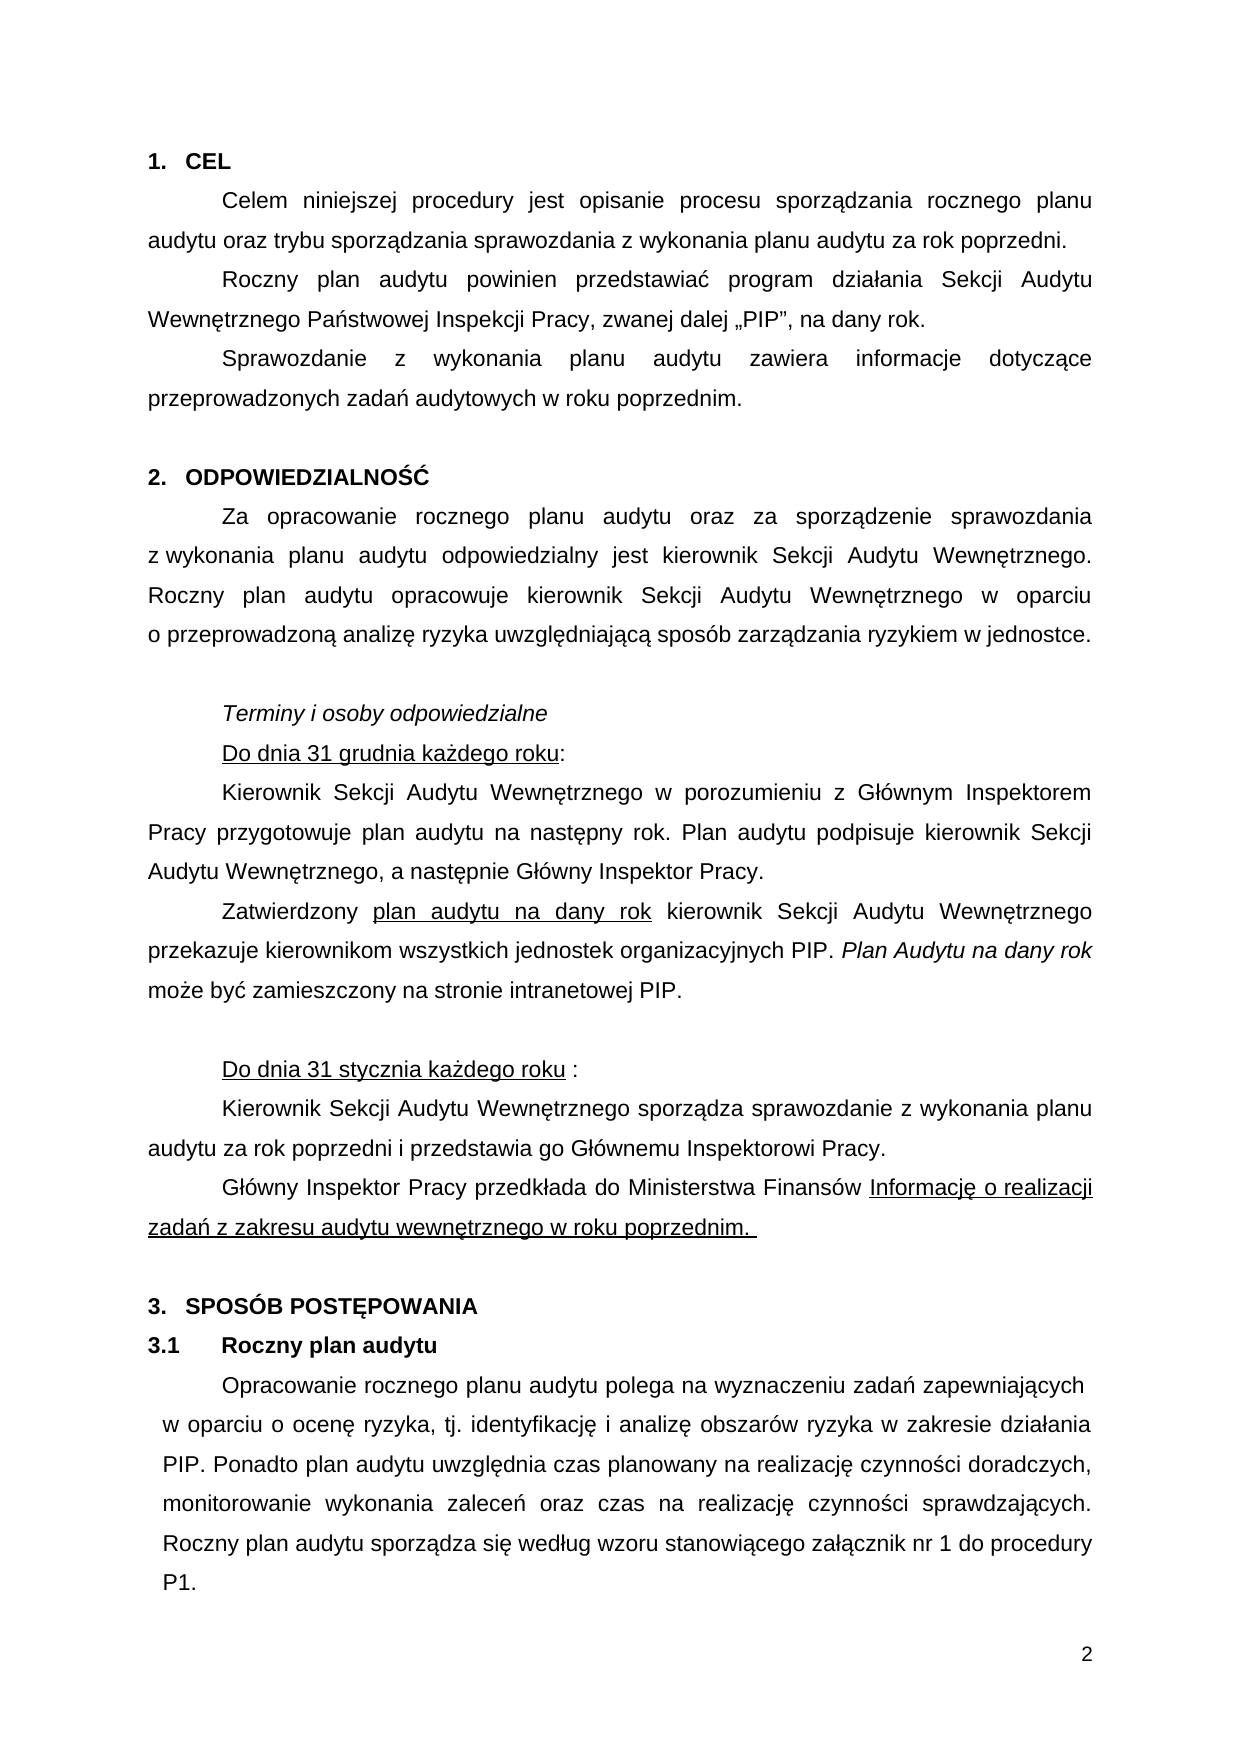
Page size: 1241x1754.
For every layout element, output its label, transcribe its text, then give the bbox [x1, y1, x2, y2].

text Terminy i osoby odpowiedzialne [148, 700, 1092, 727]
list SPOSÓB POSTĘPOWANIA [148, 1293, 1092, 1319]
text Sprawozdanie z wykonania planu audytu zawiera informacje dotyczące przeprowadzonych zadań audytowych w roku poprzednim. [148, 345, 1092, 411]
text Opracowanie rocznego planu audytu polega na wyznaczeniu zadań zapewniających w oparciu o ocenę ryzyka, tj. identyfikację i analizę obszarów ryzyka w zakresie działania PIP. Ponadto plan audytu uwzględnia czas planowany na realizację czynności doradczych, monitorowanie wykonania zaleceń oraz czas na realizację czynności sprawdzających. Roczny plan audytu sporządza się według wzoru stanowiącego załącznik nr 1 do procedury P1. [162, 1372, 1092, 1595]
list Roczny plan audytu [148, 1332, 1092, 1358]
text Celem niniejszej procedury jest opisanie procesu sporządzania rocznego planu audytu oraz trybu sporządzania sprawozdania z wykonania planu audytu za rok poprzedni. [148, 187, 1092, 253]
text Do dnia 31 stycznia każdego roku : [148, 1056, 1092, 1082]
list CEL [148, 148, 1092, 174]
text Do dnia 31 grudnia każdego roku: [148, 740, 1092, 766]
text Zatwierdzony plan audytu na dany rok kierownik Sekcji Audytu Wewnętrznego przekazuje kierownikom wszystkich jednostek organizacyjnych PIP. Plan Audytu na dany rok może być zamieszczony na stronie intranetowej PIP. [148, 898, 1092, 1003]
list ODPOWIEDZIALNOŚĆ [148, 463, 1092, 490]
text Główny Inspektor Pracy przedkłada do Ministerstwa Finansów Informację o realizacji zadań z zakresu audytu wewnętrznego w roku poprzednim. [148, 1174, 1092, 1240]
text Kierownik Sekcji Audytu Wewnętrznego w porozumieniu z Głównym Inspektorem Pracy przygotowuje plan audytu na następny rok. Plan audytu podpisuje kierownik Sekcji Audytu Wewnętrznego, a następnie Główny Inspektor Pracy. [148, 779, 1092, 885]
text Kierownik Sekcji Audytu Wewnętrznego sporządza sprawozdanie z wykonania planu audytu za rok poprzedni i przedstawia go Głównemu Inspektorowi Pracy. [148, 1095, 1092, 1161]
text Roczny plan audytu powinien przedstawiać program działania Sekcji Audytu Wewnętrznego Państwowej Inspekcji Pracy, zwanej dalej „PIP”, na dany rok. [148, 266, 1092, 332]
text Za opracowanie rocznego planu audytu oraz za sporządzenie sprawozdania z wykonania planu audytu odpowiedzialny jest kierownik Sekcji Audytu Wewnętrznego. Roczny plan audytu opracowuje kierownik Sekcji Audytu Wewnętrznego w oparciu o przeprowadzoną analizę ryzyka uwzględniającą sposób zarządzania ryzykiem w jednostce. [148, 503, 1092, 648]
